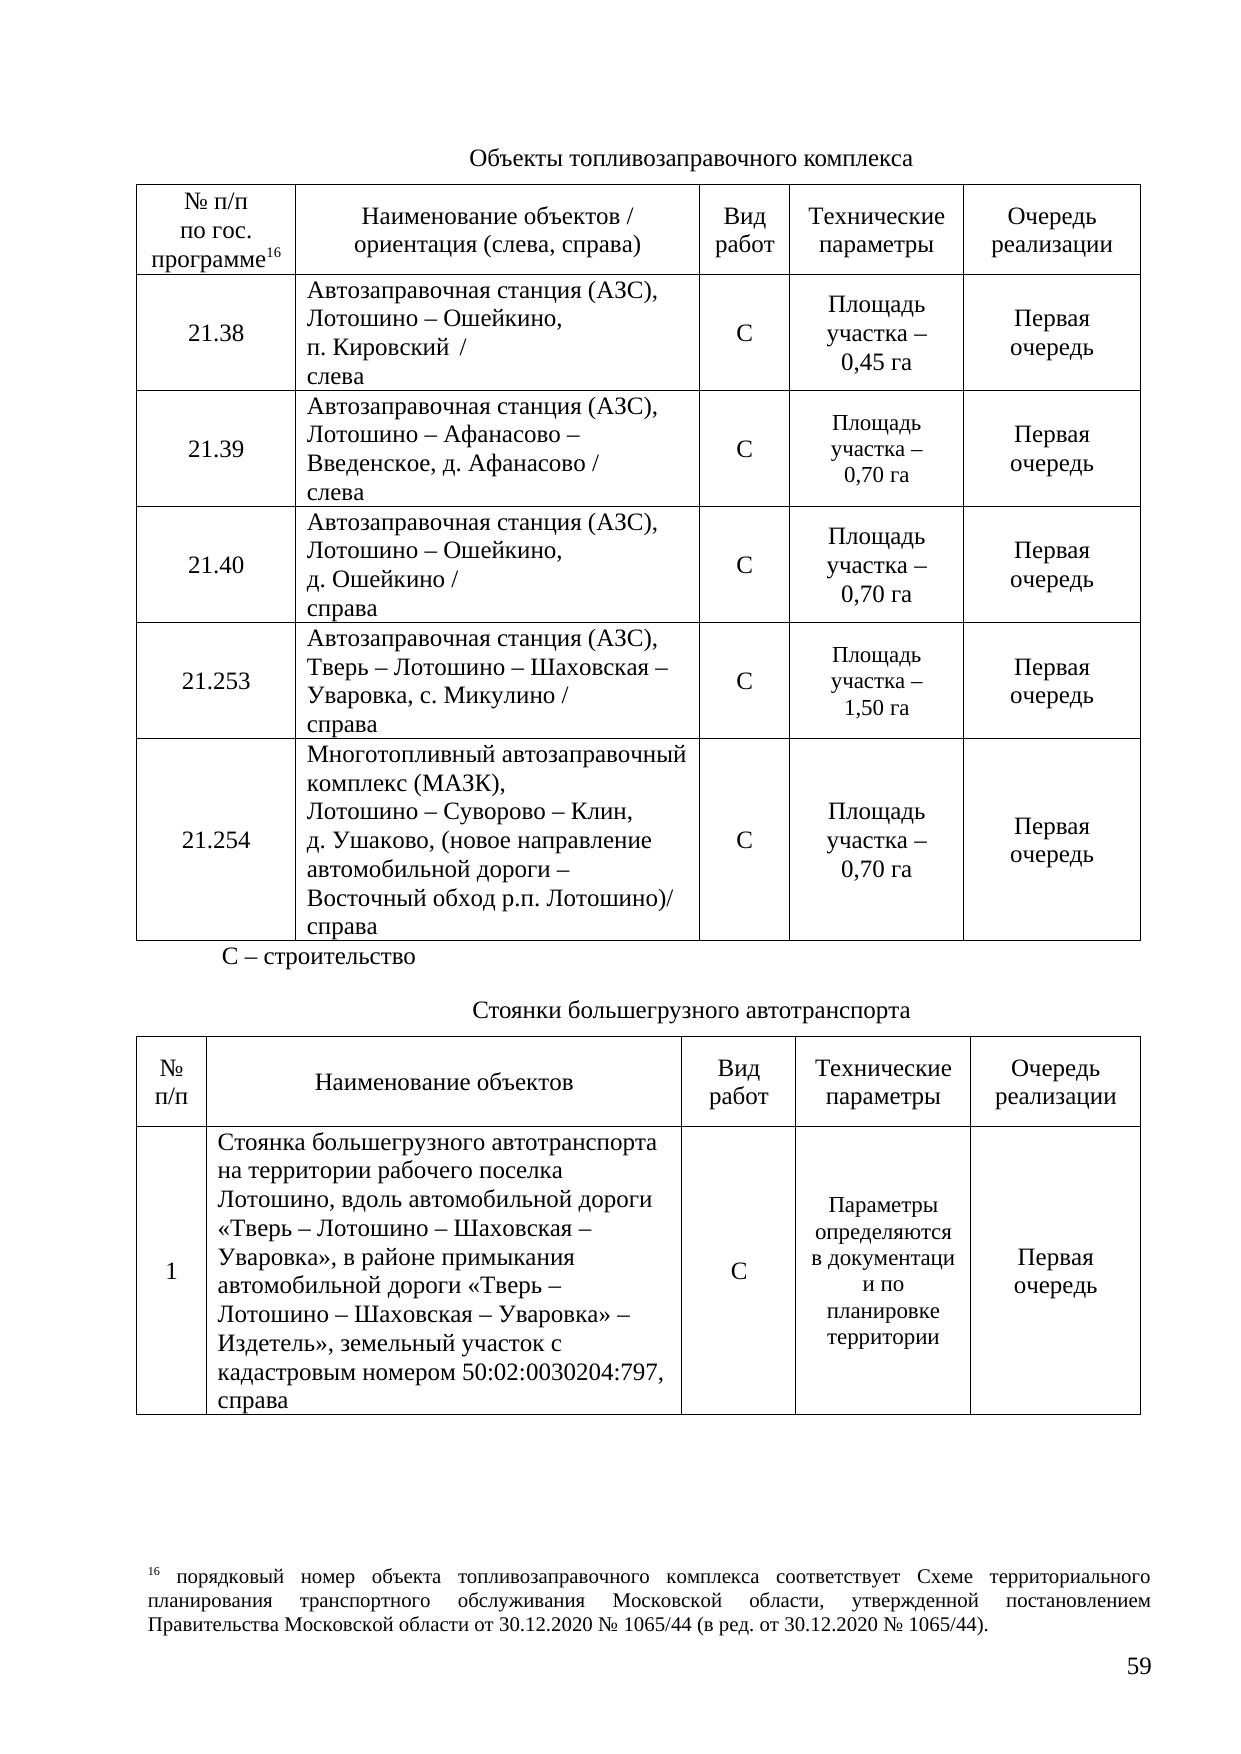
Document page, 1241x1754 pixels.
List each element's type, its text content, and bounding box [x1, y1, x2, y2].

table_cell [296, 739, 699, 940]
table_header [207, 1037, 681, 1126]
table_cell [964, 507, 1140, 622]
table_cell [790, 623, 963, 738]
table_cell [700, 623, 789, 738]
text Объекты топливозаправочного комплекса [148, 143, 1160, 172]
text С – строительство [148, 941, 1152, 970]
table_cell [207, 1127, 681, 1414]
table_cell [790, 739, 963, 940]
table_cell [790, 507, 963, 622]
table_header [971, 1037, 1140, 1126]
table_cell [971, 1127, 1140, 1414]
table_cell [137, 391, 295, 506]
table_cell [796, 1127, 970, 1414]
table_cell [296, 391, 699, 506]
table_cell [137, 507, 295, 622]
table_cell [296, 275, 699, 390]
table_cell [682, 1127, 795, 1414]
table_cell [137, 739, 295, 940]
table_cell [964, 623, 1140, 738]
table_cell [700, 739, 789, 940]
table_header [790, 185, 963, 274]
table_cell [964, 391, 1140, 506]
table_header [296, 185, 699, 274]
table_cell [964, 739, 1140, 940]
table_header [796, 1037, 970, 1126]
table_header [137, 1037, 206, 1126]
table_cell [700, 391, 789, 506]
text Стоянки большегрузного автотранспорта [148, 995, 1160, 1024]
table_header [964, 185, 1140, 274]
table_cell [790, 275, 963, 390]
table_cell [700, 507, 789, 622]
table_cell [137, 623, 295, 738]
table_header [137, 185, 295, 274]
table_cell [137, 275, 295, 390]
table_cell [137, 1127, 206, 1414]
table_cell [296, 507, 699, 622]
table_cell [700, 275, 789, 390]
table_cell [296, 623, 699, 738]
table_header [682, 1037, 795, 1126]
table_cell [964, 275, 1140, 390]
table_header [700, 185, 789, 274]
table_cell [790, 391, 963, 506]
